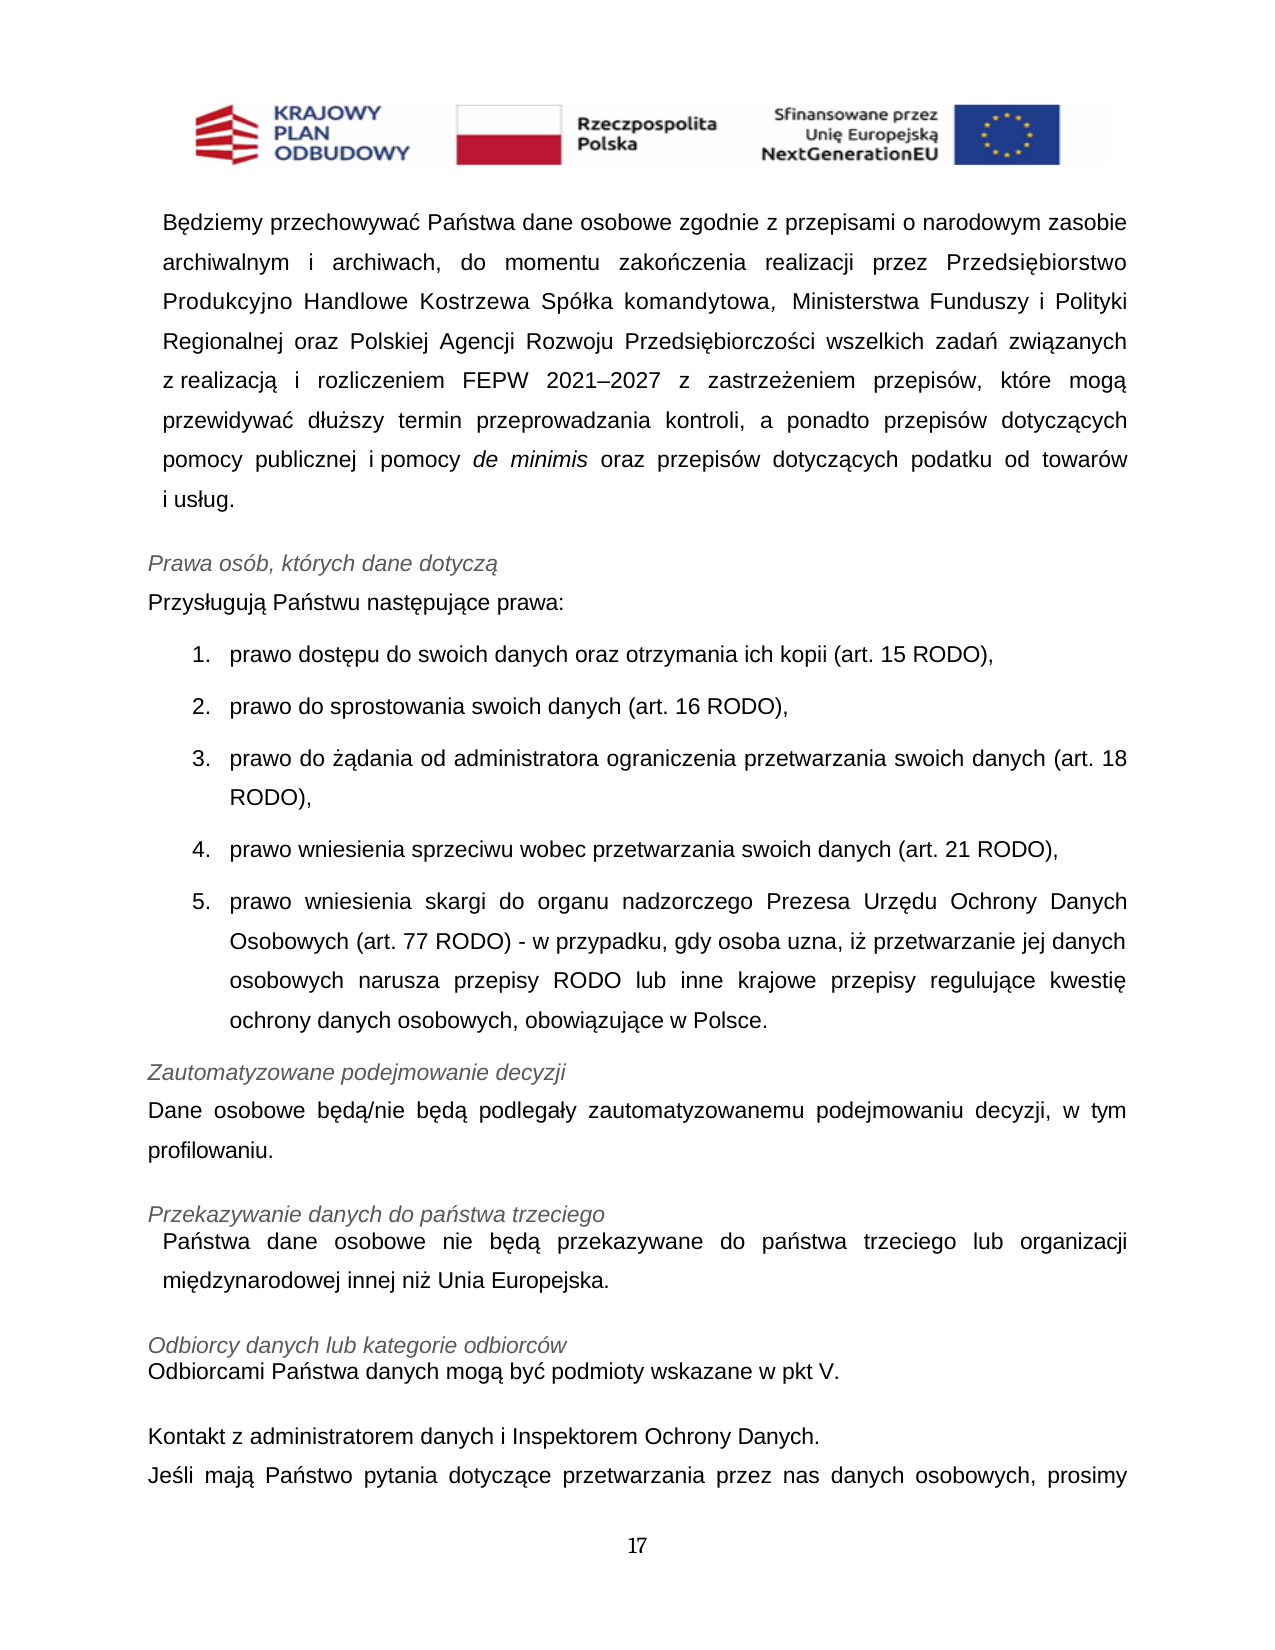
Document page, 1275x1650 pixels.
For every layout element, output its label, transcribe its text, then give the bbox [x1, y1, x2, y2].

subtitle Odbiorcy danych lub kategorie odbiorców [148, 1332, 1127, 1358]
subtitle Zautomatyzowane podejmowanie decyzji [148, 1059, 1127, 1085]
list prawo do sprostowania swoich danych (art. 16 RODO), [192, 693, 1127, 719]
list prawo dostępu do swoich danych oraz otrzymania ich kopii (art. 15 RODO), [192, 641, 1127, 667]
subtitle Prawa osób, których dane dotyczą [148, 550, 1127, 576]
list prawo do żądania od administratora ograniczenia przetwarzania swoich danych (art. 18 RODO), [192, 745, 1127, 811]
text Państwa dane osobowe nie będą przekazywane do państwa trzeciego lub organizacji międzynarodowej innej niż Unia Europejska. [162, 1228, 1127, 1294]
text Odbiorcami Państwa danych mogą być podmioty wskazane w pkt V. [148, 1358, 1127, 1384]
text Dane osobowe będą/nie będą podlegały zautomatyzowanemu podejmowaniu decyzji, w tym profilowaniu. [148, 1097, 1127, 1163]
subtitle Przekazywanie danych do państwa trzeciego [148, 1201, 1127, 1228]
text Będziemy przechowywać Państwa dane osobowe zgodnie z przepisami o narodowym zasobie archiwalnym i archiwach, do momentu zakończenia realizacji przez Przedsiębiorstwo Produkcyjno Handlowe Kostrzewa Spółka komandytowa, Ministerstwa Funduszy i Polityki Regionalnej oraz Polskiej Agencji Rozwoju Przedsiębiorczości wszelkich zadań związanych z realizacją i rozliczeniem FEPW 2021–2027 z zastrzeżeniem przepisów, które mogą przewidywać dłuższy termin przeprowadzania kontroli, a ponadto przepisów dotyczących pomocy publicznej i pomocy de minimis oraz przepisów dotyczących podatku od towarów i usług. [162, 209, 1127, 512]
text Przysługują Państwu następujące prawa: [148, 589, 1127, 615]
list prawo wniesienia skargi do organu nadzorczego Prezesa Urzędu Ochrony Danych Osobowych (art. 77 RODO) - w przypadku, gdy osoba uzna, iż przetwarzanie jej danych osobowych narusza przepisy RODO lub inne krajowe przepisy regulujące kwestię ochrony danych osobowych, obowiązujące w Polsce. [192, 888, 1127, 1033]
picture [165, 79, 1111, 183]
text Kontakt z administratorem danych i Inspektorem Ochrony Danych. [148, 1423, 1127, 1449]
list prawo wniesienia sprzeciwu wobec przetwarzania swoich danych (art. 21 RODO), [192, 836, 1127, 863]
